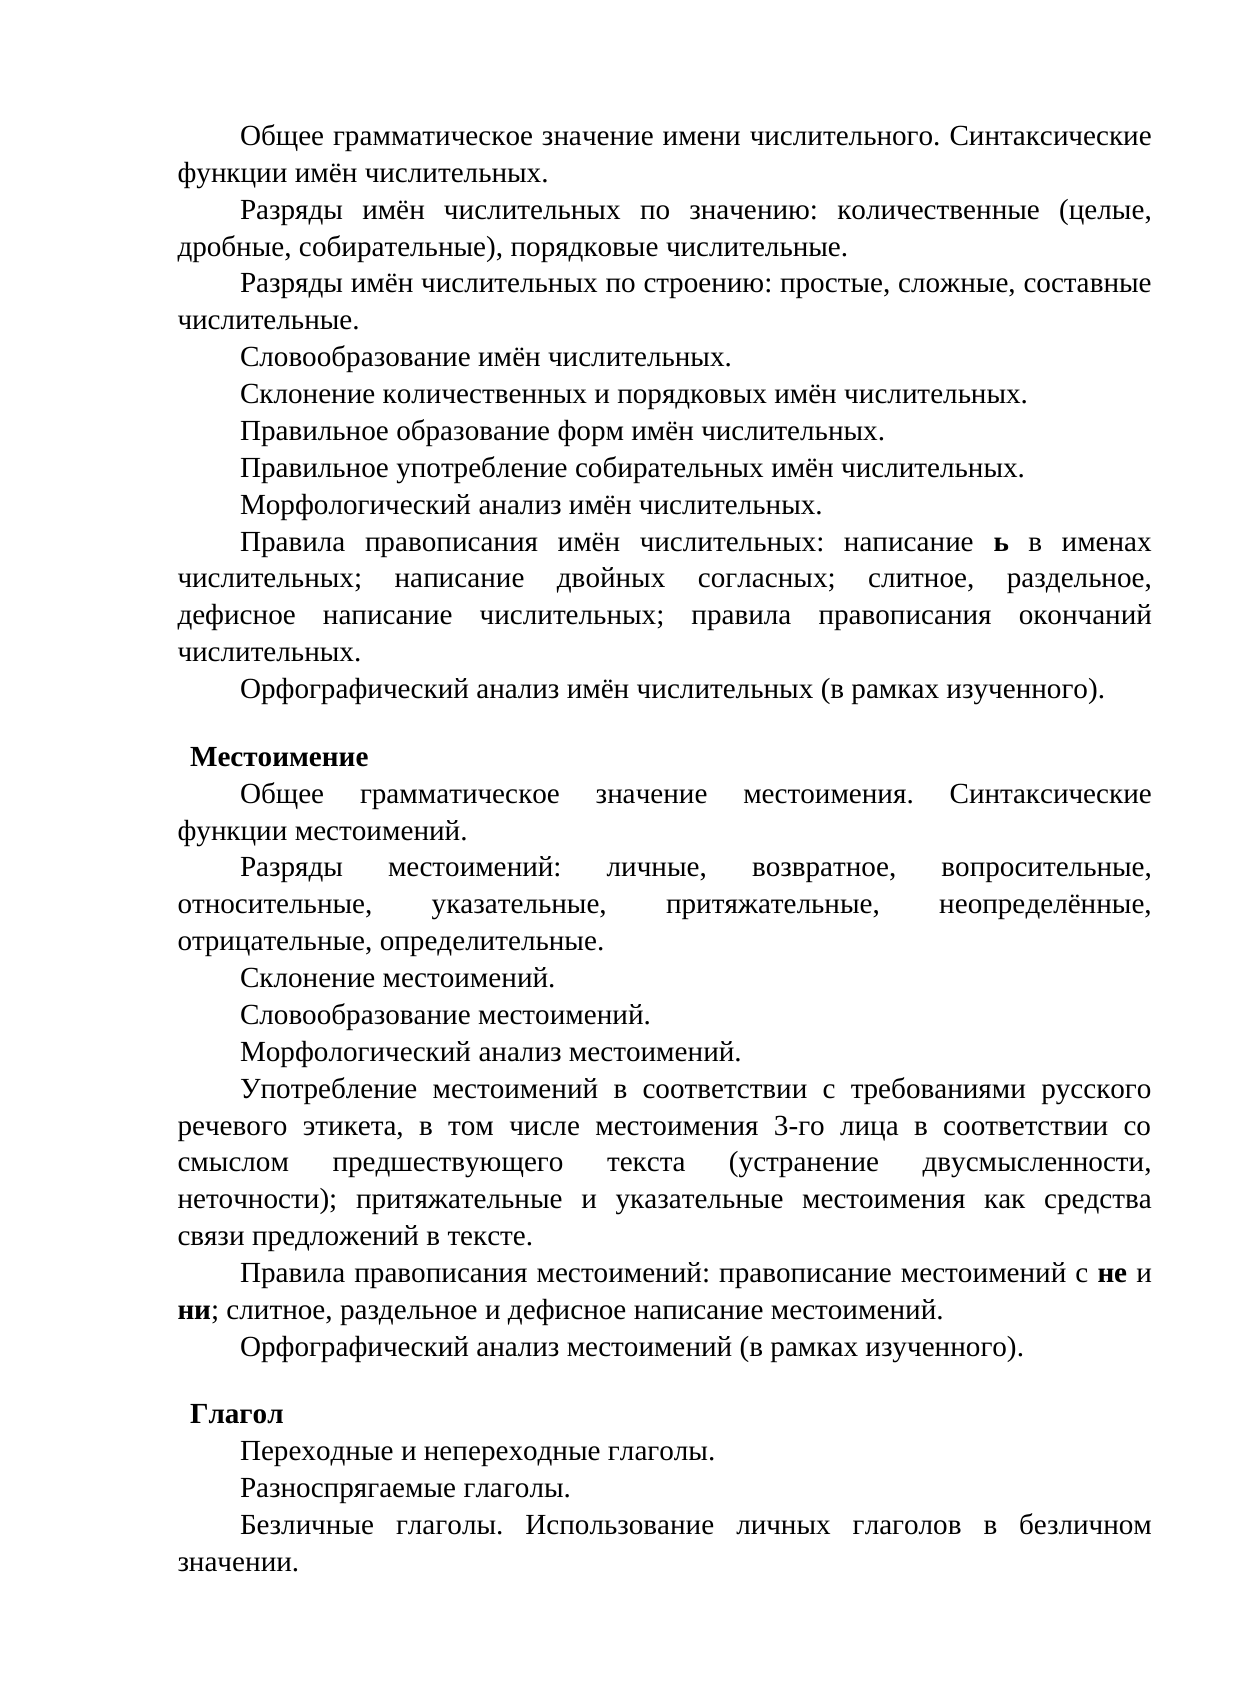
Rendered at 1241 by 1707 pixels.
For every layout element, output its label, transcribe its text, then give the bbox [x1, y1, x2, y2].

text Глагол [190, 1396, 1152, 1430]
text Переходные и непереходные глаголы. [177, 1433, 1152, 1467]
text Общее грамматическое значение имени числительного. Синтаксические функции имён числительных. [177, 118, 1152, 188]
text Общее грамматическое значение местоимения. Синтаксические функции местоимений. [177, 776, 1152, 846]
text Безличные глаголы. Использование личных глаголов в безличном значении. [177, 1507, 1152, 1577]
text Правильное образование форм имён числительных. [177, 413, 1152, 447]
text Разноспрягаемые глаголы. [177, 1470, 1152, 1504]
text Орфографический анализ местоимений (в рамках изученного). [177, 1329, 1152, 1362]
text Морфологический анализ местоимений. [177, 1034, 1152, 1067]
text Склонение местоимений. [177, 960, 1152, 994]
text Правила правописания имён числительных: написание ь в именах числительных; написание двойных согласных; слитное, раздельное, дефисное написание числительных; правила правописания окончаний числительных. [177, 524, 1152, 668]
text Орфографический анализ имён числительных (в рамках изученного). [177, 671, 1152, 705]
text Словообразование имён числительных. [177, 339, 1152, 373]
text Местоимение [190, 739, 1152, 772]
text Склонение количественных и порядковых имён числительных. [177, 376, 1152, 410]
text Морфологический анализ имён числительных. [177, 487, 1152, 520]
text Разряды местоимений: личные, возвратное, вопросительные, относительные, указательные, притяжательные, неопределённые, отрицательные, определительные. [177, 849, 1152, 957]
text Правила правописания местоимений: правописание место­имений с не и ни; слитное, раздельное и дефисное написание местоимений. [177, 1255, 1152, 1326]
text Разряды имён числительных по значению: количественные (целые, дробные, собирательные), порядковые числительные. [177, 192, 1152, 262]
text Словообразование местоимений. [177, 997, 1152, 1031]
text Употребление местоимений в соответствии с требованиями русского речевого этикета, в том числе местоимения 3-го лица в соответствии со смыслом предшествующего текста (устранение двусмысленности, неточности); притяжательные и указательные местоимения как средства связи предложений в тексте. [177, 1071, 1152, 1252]
text Разряды имён числительных по строению: простые, сложные, составные числительные. [177, 266, 1152, 336]
text Правильное употребление собирательных имён числительных. [177, 450, 1152, 483]
